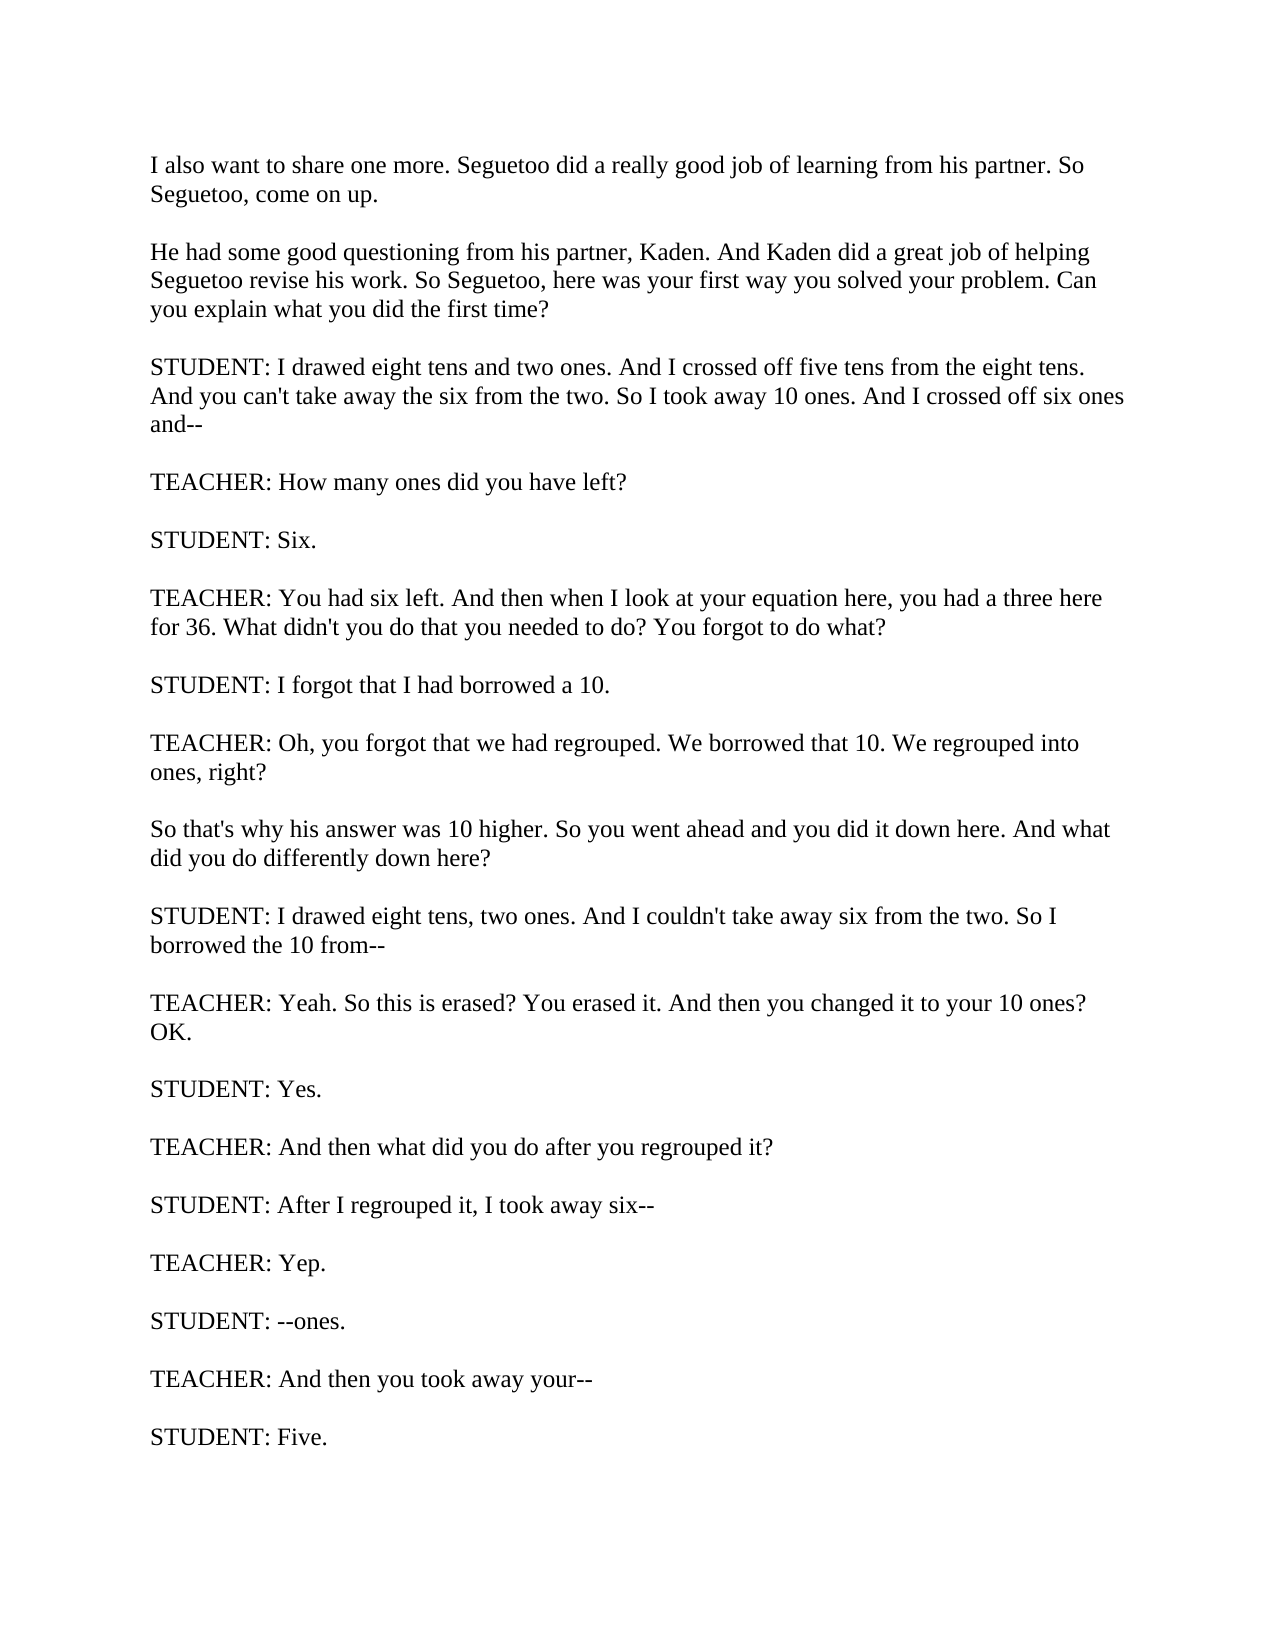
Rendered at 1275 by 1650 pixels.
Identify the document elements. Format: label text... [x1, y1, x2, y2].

text STUDENT: I drawed eight tens and two ones. And I crossed off five tens from the eight tens. And you can't take away the six from the two. So I took away 10 ones. And I crossed off six ones and-- [150, 352, 1125, 438]
text TEACHER: Oh, you forgot that we had regrouped. We borrowed that 10. We regrouped into ones, right? [150, 728, 1125, 785]
text I also want to share one more. Seguetoo did a really good job of learning from his partner. So Seguetoo, come on up. [150, 150, 1125, 207]
text TEACHER: And then you took away your-- [150, 1364, 1125, 1393]
text TEACHER: How many ones did you have left? [150, 467, 1125, 496]
text So that's why his answer was 10 higher. So you went ahead and you did it down here. And what did you do differently down here? [150, 814, 1125, 872]
text TEACHER: Yeah. So this is erased? You erased it. And then you changed it to your 10 ones? OK. [150, 988, 1125, 1045]
text STUDENT: Yes. [150, 1074, 1125, 1103]
text STUDENT: Six. [150, 525, 1125, 554]
text TEACHER: And then what did you do after you regrouped it? [150, 1132, 1125, 1161]
text STUDENT: --ones. [150, 1306, 1125, 1335]
text STUDENT: After I regrouped it, I took away six-- [150, 1190, 1125, 1219]
text STUDENT: I drawed eight tens, two ones. And I couldn't take away six from the two. So I borrowed the 10 from-- [150, 901, 1125, 959]
text He had some good questioning from his partner, Kaden. And Kaden did a great job of helping Seguetoo revise his work. So Seguetoo, here was your first way you solved your problem. Can you explain what you did the first time? [150, 237, 1125, 323]
text TEACHER: You had six left. And then when I look at your equation here, you had a three here for 36. What didn't you do that you needed to do? You forgot to do what? [150, 583, 1125, 641]
text TEACHER: Yep. [150, 1248, 1125, 1277]
text STUDENT: I forgot that I had borrowed a 10. [150, 670, 1125, 699]
text STUDENT: Five. [150, 1422, 1125, 1451]
